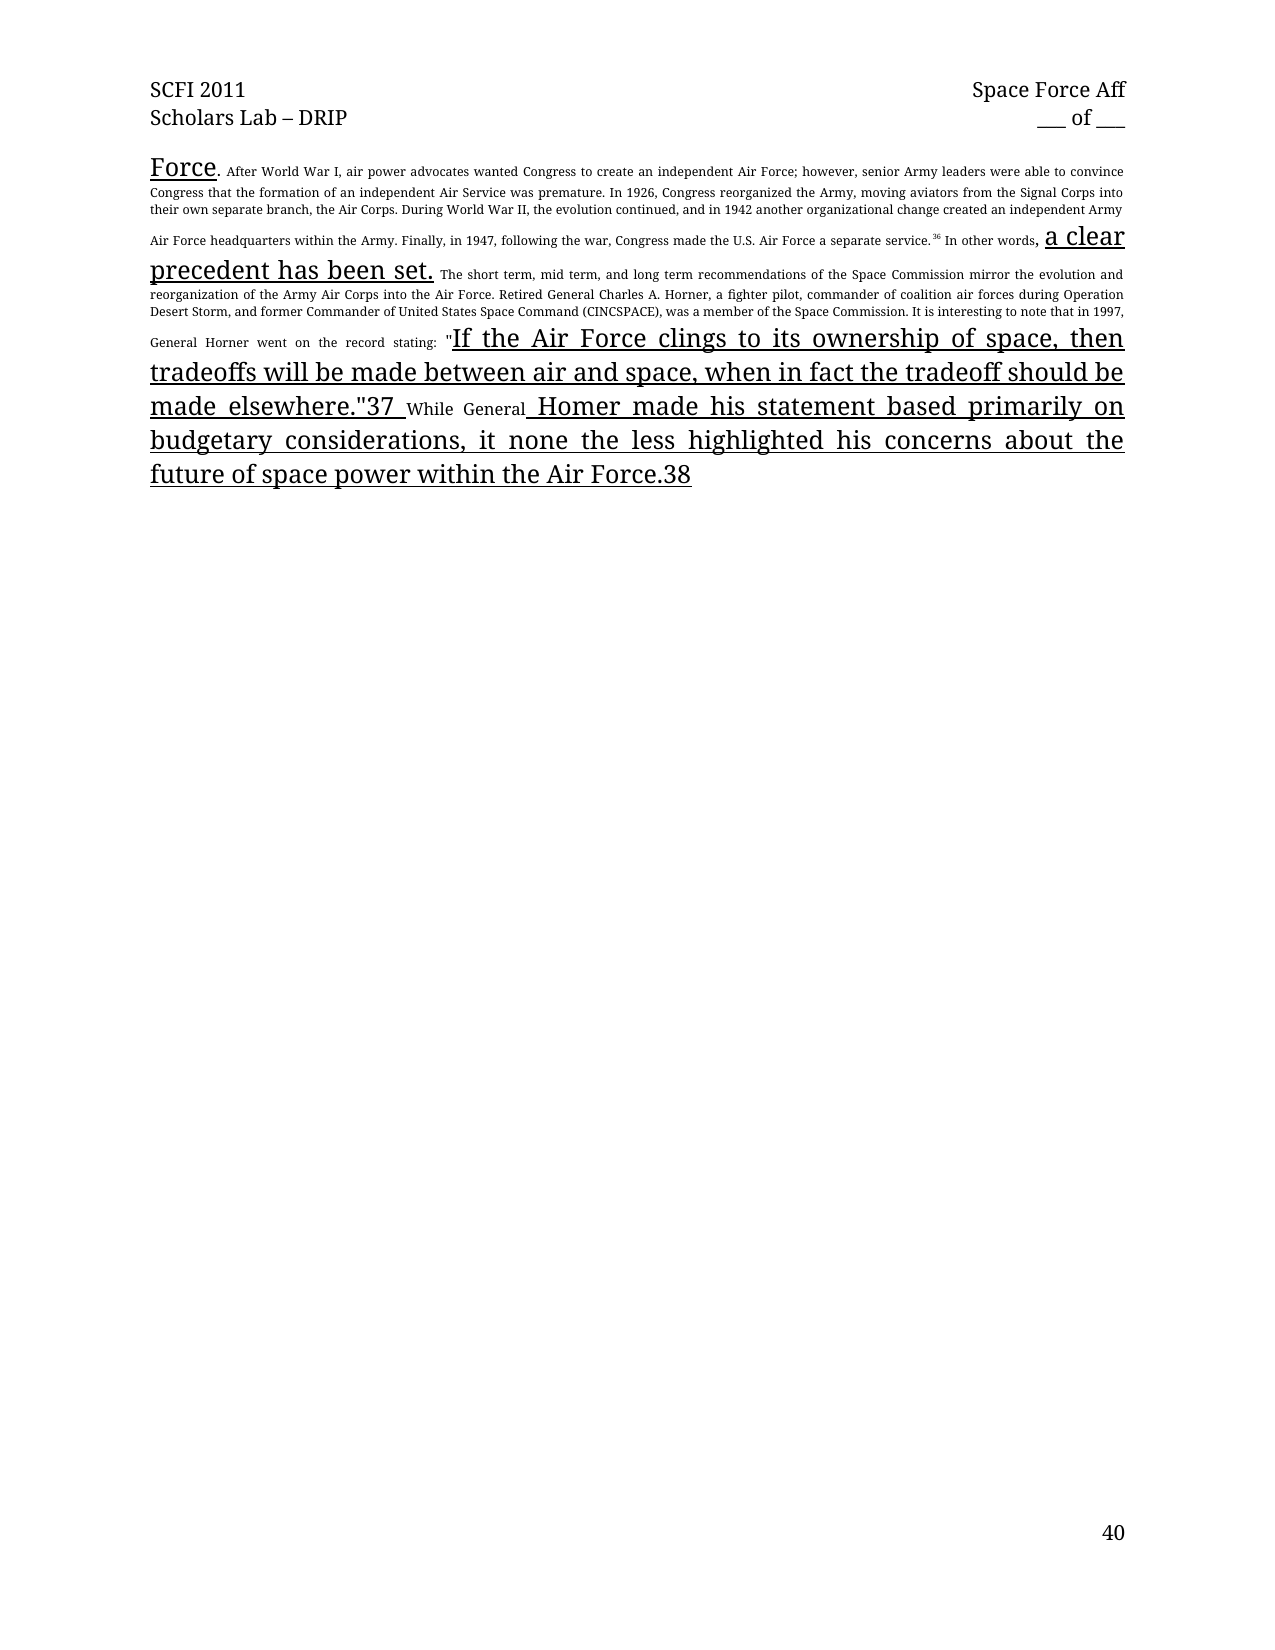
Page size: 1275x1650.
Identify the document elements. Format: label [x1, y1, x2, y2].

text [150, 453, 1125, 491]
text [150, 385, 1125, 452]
text [150, 150, 1125, 383]
